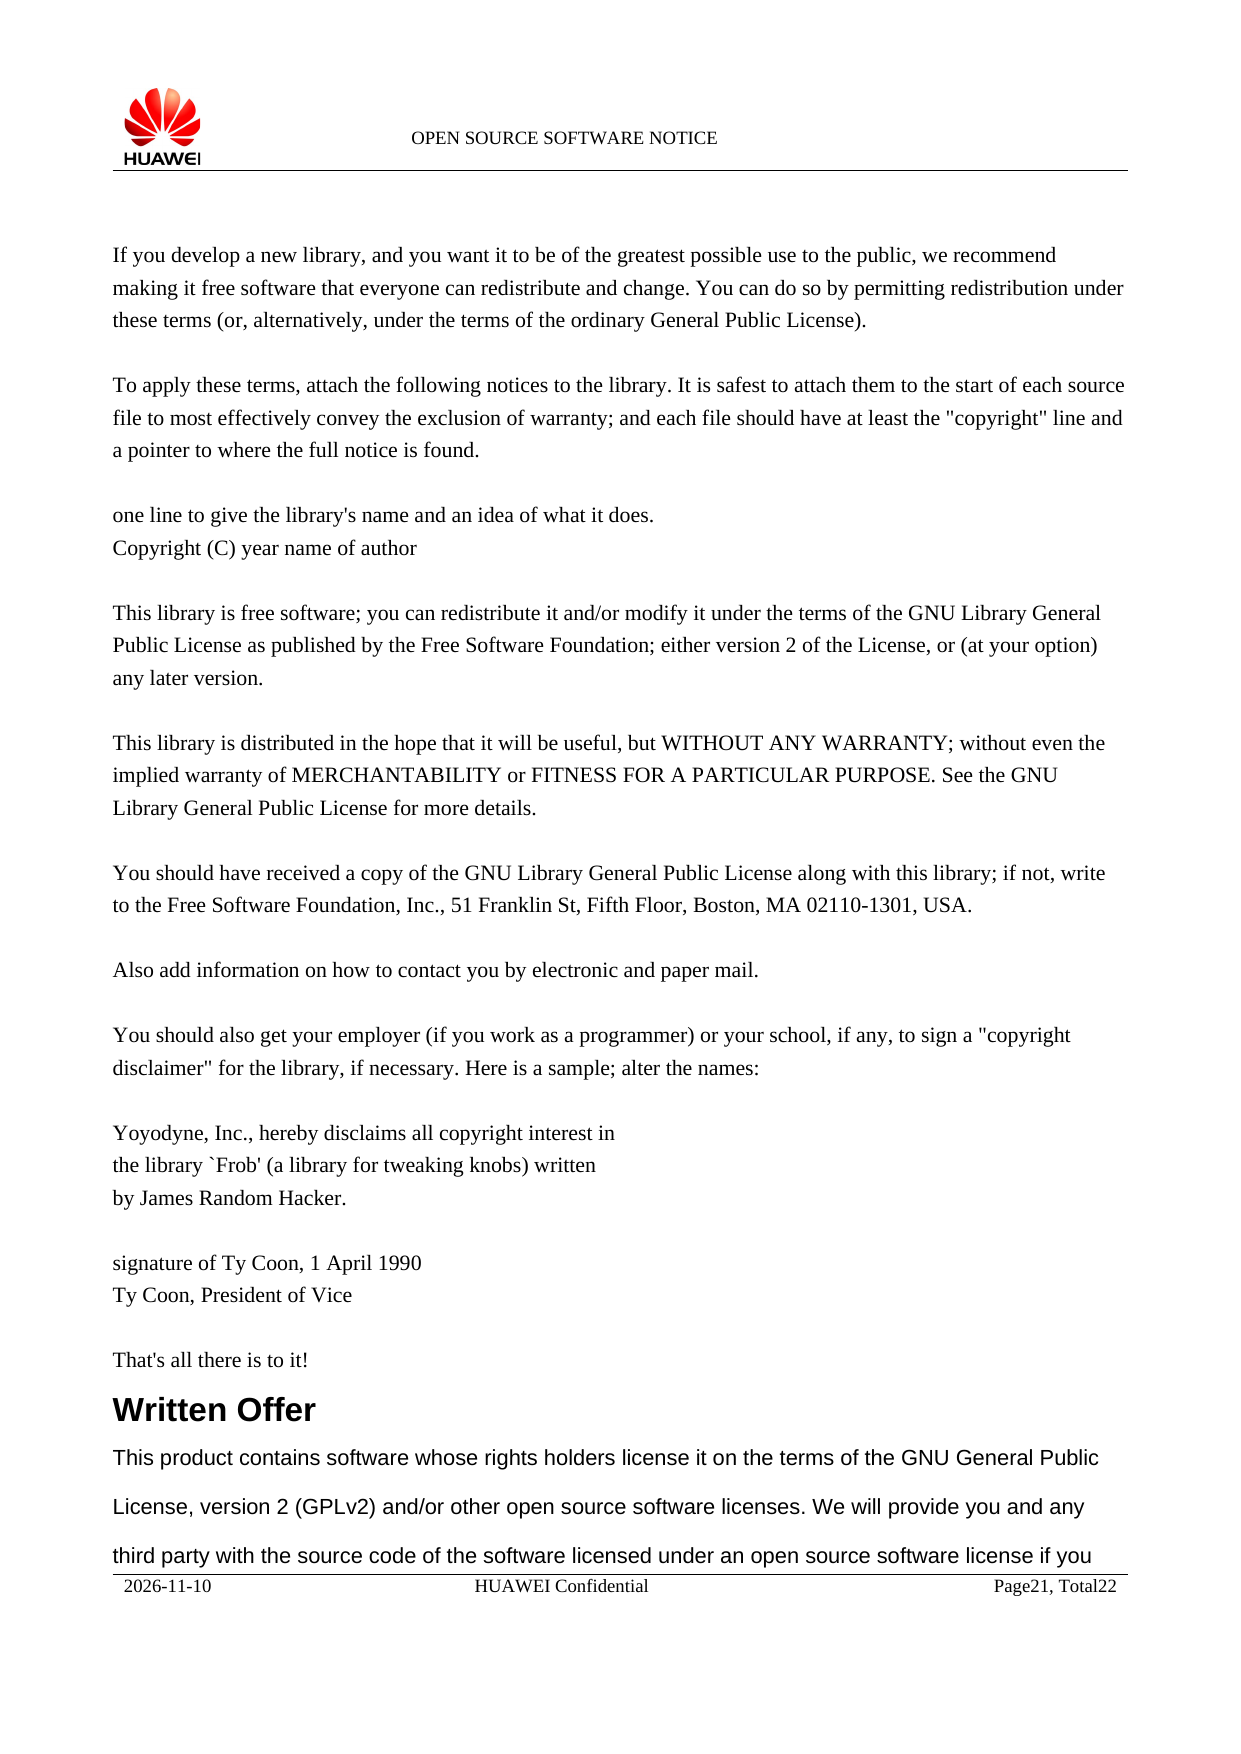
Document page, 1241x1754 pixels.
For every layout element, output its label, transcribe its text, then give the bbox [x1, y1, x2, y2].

text Written Offer [112, 1376, 1128, 1441]
picture [124, 88, 201, 165]
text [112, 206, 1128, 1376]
